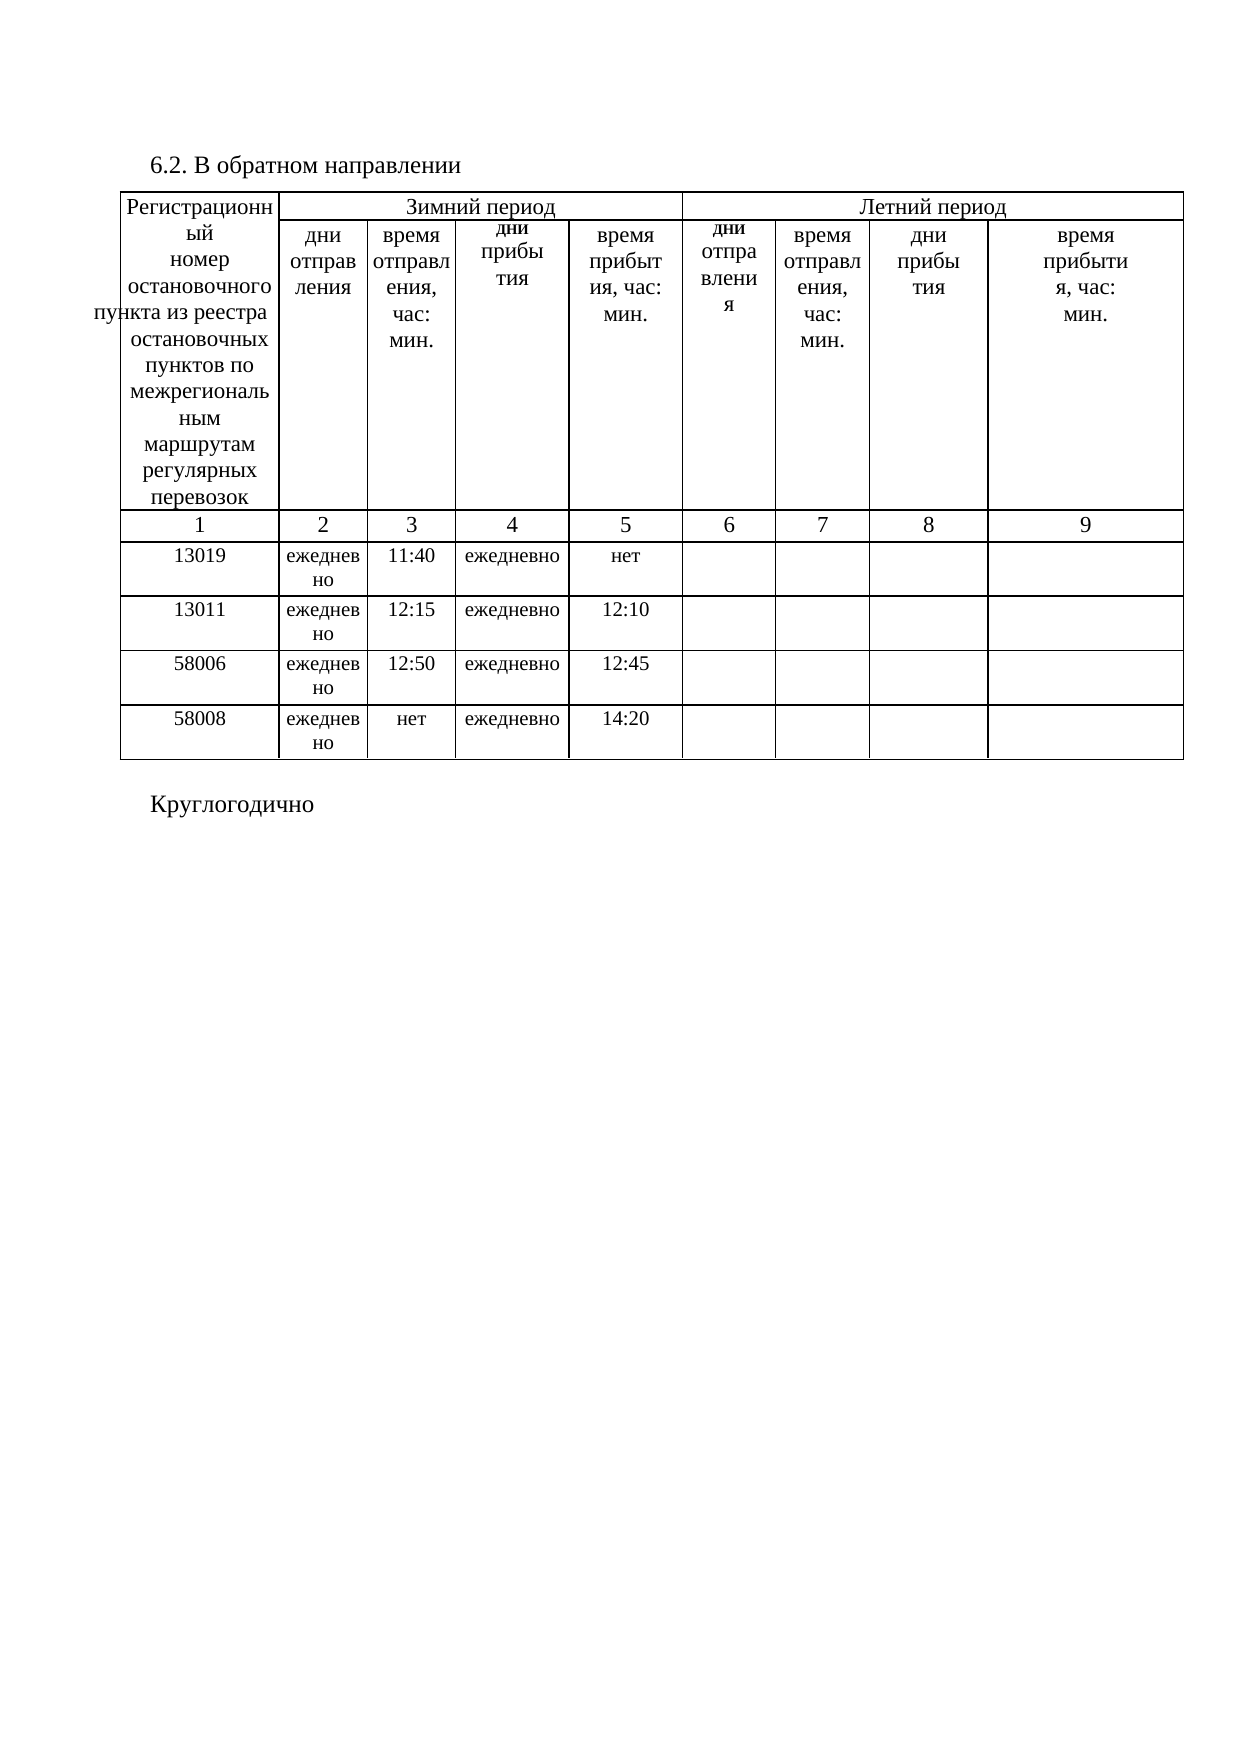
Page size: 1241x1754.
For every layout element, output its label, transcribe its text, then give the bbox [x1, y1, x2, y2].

table_cell нет [368, 706, 455, 758]
table_cell ежедневно [280, 651, 367, 704]
table_cell 5 [570, 511, 682, 541]
table_cell 1 [121, 511, 278, 541]
table_cell ДНИ отпра влени я [683, 221, 775, 509]
table_cell нет [570, 543, 682, 595]
table_cell [870, 543, 987, 595]
table_cell 7 [776, 511, 869, 541]
table_cell 2 [280, 511, 367, 541]
text Круглогодично [150, 789, 1090, 817]
table_cell 14:20 [570, 706, 682, 758]
table_cell [683, 597, 775, 650]
table_cell [776, 597, 869, 650]
table_cell 4 [456, 511, 568, 541]
table_cell время прибыти я, час: мин. [989, 221, 1183, 509]
table_cell [683, 651, 775, 704]
table_cell время отправл ения, час: мин. [776, 221, 869, 509]
table_cell ежедневно [456, 706, 568, 758]
table_cell [989, 597, 1183, 650]
table_cell 12:10 [570, 597, 682, 650]
table_cell 11:40 [368, 543, 455, 595]
table_cell [989, 651, 1183, 704]
table_cell 58006 [121, 651, 278, 704]
table_cell 58008 [121, 706, 278, 758]
table_cell дни отправ ления [280, 221, 367, 509]
table_header Зимний период [280, 193, 682, 219]
table_cell [870, 651, 987, 704]
table_cell 8 [870, 511, 987, 541]
table_cell [870, 706, 987, 758]
text 6.2. В обратном направлении [150, 150, 1090, 179]
table_cell ДНИ прибы тия [456, 221, 568, 509]
table_cell [776, 706, 869, 758]
table_cell [776, 543, 869, 595]
table_cell 12:45 [570, 651, 682, 704]
table_cell время прибыт ия, час: мин. [570, 221, 682, 509]
table_cell 12:50 [368, 651, 455, 704]
table_cell [989, 706, 1183, 758]
table_cell [870, 597, 987, 650]
table_cell 9 [989, 511, 1183, 541]
table_cell 12:15 [368, 597, 455, 650]
table_cell ежедневно [280, 706, 367, 758]
table_cell [683, 706, 775, 758]
table_cell ежедневно [456, 651, 568, 704]
table_cell [776, 651, 869, 704]
table_cell 3 [368, 511, 455, 541]
table_cell 13011 [121, 597, 278, 650]
table_cell 6 [683, 511, 775, 541]
table_header Регистрационный номер остановочного пункта из реестра остановочных пунктов по межрегиональным маршрутам регулярных перевозок [121, 193, 278, 509]
table_cell [683, 543, 775, 595]
table_header Летний период [683, 193, 1183, 219]
table_cell дни прибы тия [870, 221, 987, 509]
table_cell ежедневно [456, 543, 568, 595]
table_cell [989, 543, 1183, 595]
table_cell ежедневно [280, 597, 367, 650]
table_cell ежедневно [280, 543, 367, 595]
table_cell ежедневно [456, 597, 568, 650]
table_cell время отправл ения, час: мин. [368, 221, 455, 509]
table_cell 13019 [121, 543, 278, 595]
